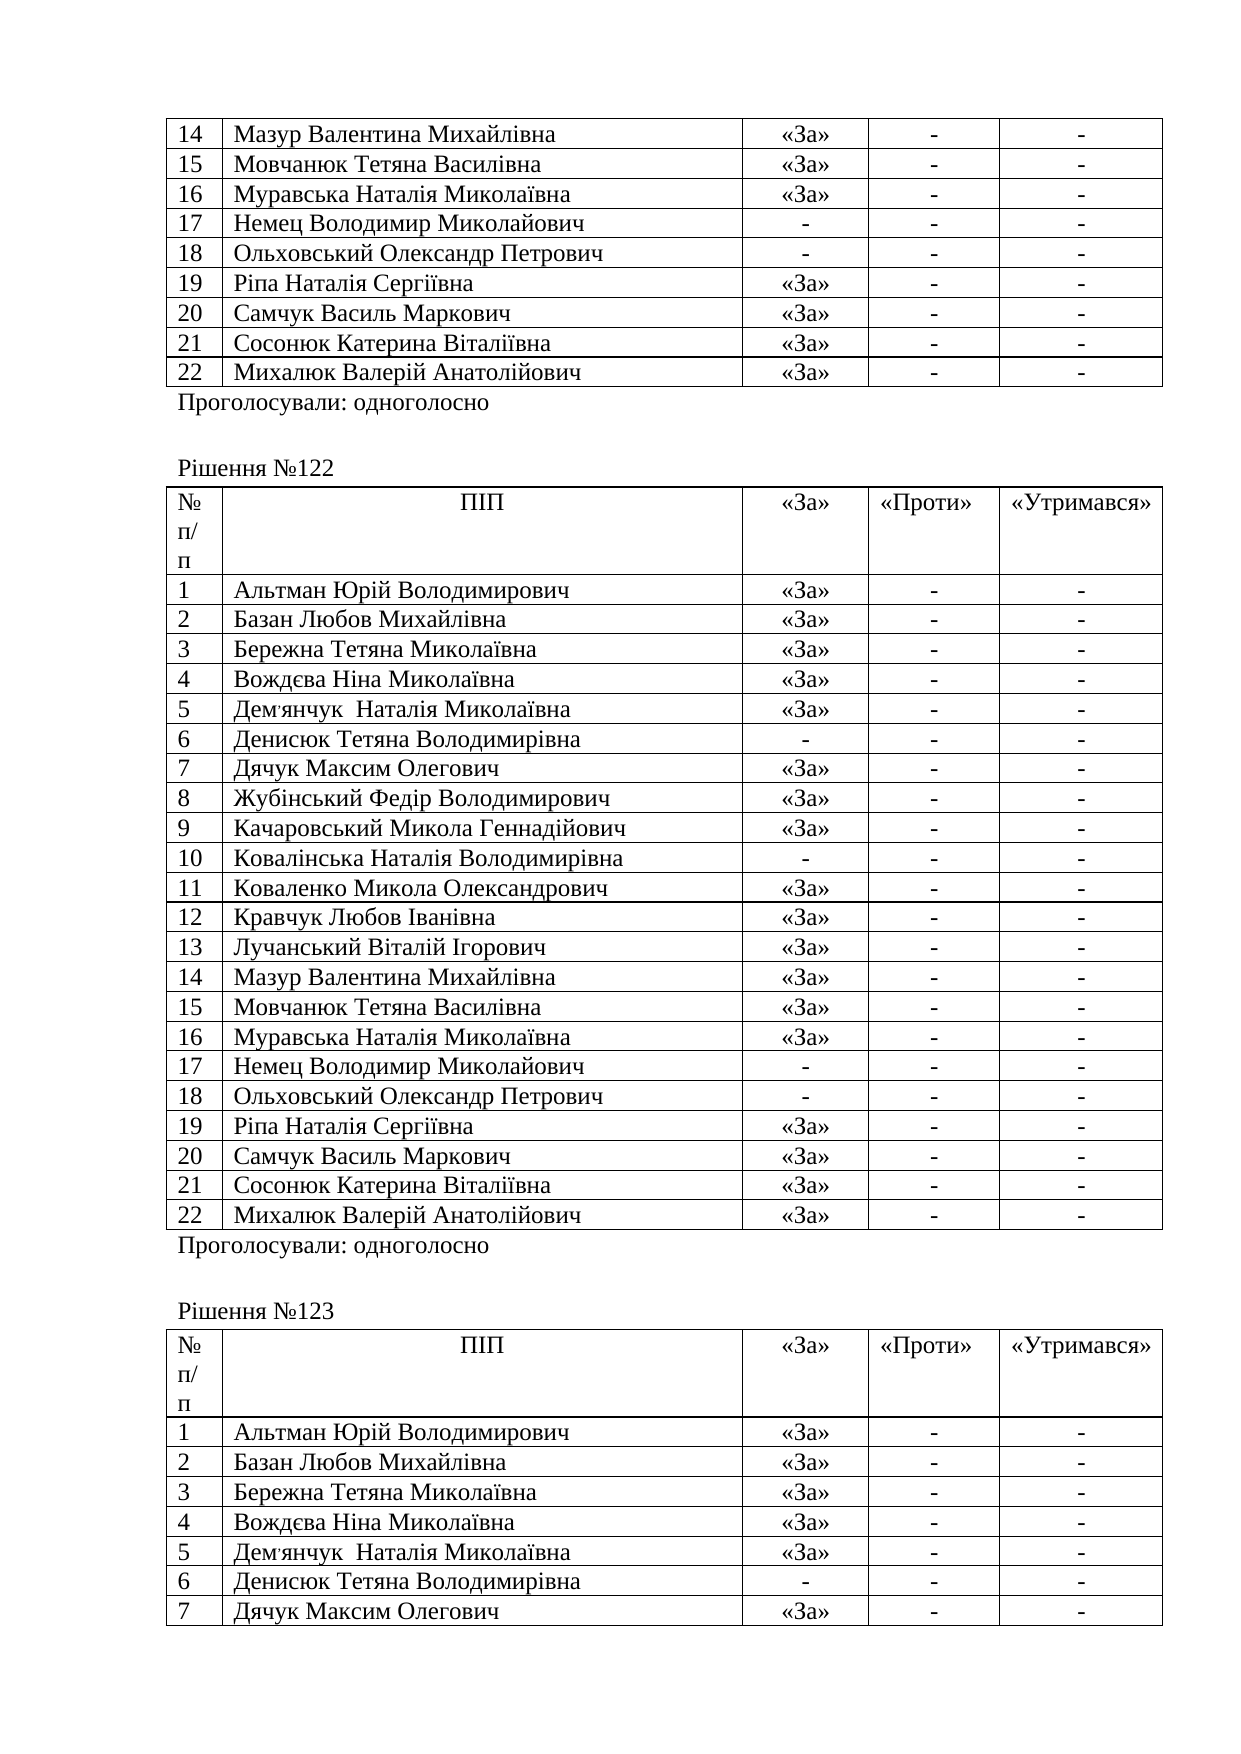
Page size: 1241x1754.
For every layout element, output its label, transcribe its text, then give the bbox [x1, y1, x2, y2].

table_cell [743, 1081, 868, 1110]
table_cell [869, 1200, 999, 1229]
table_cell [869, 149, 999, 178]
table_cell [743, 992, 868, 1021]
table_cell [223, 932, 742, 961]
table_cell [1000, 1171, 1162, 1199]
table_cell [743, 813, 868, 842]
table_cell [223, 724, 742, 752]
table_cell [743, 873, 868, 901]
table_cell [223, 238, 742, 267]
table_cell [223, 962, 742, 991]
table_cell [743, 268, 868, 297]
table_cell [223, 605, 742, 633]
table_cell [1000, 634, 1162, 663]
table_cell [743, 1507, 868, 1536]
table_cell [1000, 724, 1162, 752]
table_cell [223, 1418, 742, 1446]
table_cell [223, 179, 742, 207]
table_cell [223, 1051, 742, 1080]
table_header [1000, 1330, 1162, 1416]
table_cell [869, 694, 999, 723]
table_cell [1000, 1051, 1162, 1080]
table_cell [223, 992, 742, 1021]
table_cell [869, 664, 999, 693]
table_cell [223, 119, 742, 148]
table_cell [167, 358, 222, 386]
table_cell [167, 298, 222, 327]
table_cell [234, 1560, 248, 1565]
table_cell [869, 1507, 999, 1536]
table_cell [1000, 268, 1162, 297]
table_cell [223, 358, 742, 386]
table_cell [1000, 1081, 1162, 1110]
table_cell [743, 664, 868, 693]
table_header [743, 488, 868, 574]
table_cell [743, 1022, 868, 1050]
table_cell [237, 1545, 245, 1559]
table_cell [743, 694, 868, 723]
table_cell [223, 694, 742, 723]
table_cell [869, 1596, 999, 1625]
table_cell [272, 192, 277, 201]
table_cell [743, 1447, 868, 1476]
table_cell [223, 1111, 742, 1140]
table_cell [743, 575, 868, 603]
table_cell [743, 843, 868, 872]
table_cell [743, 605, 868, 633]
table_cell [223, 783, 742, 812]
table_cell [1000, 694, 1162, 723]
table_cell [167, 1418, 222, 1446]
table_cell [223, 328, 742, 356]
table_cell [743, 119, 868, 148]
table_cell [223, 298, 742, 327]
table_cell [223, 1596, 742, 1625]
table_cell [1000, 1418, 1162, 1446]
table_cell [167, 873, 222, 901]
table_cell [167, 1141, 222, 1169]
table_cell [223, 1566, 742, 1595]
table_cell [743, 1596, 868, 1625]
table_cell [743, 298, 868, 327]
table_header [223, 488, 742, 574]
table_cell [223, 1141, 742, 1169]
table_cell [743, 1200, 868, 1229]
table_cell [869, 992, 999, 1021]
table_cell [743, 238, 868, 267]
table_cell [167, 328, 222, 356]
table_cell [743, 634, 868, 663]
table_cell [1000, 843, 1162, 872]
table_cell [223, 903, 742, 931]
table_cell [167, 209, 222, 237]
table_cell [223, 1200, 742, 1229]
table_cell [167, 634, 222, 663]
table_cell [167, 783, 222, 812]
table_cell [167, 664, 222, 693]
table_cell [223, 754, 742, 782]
text Рішення №122 [177, 453, 1152, 482]
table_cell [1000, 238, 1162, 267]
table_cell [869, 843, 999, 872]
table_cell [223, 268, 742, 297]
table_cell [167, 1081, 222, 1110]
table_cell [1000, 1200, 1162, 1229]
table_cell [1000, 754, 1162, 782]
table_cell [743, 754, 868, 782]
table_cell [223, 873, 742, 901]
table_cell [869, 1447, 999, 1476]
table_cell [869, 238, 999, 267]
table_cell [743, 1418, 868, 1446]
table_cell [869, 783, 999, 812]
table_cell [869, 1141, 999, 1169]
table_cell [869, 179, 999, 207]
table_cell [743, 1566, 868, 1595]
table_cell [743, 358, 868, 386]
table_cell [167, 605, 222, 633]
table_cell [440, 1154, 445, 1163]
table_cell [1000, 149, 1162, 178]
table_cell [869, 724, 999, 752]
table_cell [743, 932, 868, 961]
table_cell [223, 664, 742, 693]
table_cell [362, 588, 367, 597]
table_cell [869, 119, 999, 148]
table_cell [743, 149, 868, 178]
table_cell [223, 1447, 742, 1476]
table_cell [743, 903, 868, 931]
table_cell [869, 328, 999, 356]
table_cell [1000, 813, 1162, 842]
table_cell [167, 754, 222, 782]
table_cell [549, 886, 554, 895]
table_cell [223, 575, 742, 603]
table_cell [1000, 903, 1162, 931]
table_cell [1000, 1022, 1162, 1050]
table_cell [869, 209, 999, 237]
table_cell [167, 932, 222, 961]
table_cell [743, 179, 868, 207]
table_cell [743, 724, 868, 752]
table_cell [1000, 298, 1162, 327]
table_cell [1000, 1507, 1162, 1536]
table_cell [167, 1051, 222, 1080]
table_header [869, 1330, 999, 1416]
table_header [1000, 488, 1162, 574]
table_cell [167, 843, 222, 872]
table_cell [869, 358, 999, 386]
text Рішення №123 [177, 1296, 1152, 1325]
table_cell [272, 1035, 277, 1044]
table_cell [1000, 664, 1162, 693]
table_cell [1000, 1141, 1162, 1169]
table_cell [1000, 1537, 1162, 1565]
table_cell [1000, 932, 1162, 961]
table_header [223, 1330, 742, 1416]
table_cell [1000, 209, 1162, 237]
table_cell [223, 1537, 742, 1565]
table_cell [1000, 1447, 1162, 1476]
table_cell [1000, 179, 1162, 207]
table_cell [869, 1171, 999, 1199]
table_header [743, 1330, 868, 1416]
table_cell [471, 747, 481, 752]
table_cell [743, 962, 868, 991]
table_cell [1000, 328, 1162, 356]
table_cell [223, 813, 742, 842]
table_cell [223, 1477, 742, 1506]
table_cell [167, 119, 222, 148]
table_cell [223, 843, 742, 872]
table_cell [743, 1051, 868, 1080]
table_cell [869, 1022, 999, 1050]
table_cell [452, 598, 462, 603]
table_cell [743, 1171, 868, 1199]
text Проголосували: одноголосно [177, 387, 1152, 416]
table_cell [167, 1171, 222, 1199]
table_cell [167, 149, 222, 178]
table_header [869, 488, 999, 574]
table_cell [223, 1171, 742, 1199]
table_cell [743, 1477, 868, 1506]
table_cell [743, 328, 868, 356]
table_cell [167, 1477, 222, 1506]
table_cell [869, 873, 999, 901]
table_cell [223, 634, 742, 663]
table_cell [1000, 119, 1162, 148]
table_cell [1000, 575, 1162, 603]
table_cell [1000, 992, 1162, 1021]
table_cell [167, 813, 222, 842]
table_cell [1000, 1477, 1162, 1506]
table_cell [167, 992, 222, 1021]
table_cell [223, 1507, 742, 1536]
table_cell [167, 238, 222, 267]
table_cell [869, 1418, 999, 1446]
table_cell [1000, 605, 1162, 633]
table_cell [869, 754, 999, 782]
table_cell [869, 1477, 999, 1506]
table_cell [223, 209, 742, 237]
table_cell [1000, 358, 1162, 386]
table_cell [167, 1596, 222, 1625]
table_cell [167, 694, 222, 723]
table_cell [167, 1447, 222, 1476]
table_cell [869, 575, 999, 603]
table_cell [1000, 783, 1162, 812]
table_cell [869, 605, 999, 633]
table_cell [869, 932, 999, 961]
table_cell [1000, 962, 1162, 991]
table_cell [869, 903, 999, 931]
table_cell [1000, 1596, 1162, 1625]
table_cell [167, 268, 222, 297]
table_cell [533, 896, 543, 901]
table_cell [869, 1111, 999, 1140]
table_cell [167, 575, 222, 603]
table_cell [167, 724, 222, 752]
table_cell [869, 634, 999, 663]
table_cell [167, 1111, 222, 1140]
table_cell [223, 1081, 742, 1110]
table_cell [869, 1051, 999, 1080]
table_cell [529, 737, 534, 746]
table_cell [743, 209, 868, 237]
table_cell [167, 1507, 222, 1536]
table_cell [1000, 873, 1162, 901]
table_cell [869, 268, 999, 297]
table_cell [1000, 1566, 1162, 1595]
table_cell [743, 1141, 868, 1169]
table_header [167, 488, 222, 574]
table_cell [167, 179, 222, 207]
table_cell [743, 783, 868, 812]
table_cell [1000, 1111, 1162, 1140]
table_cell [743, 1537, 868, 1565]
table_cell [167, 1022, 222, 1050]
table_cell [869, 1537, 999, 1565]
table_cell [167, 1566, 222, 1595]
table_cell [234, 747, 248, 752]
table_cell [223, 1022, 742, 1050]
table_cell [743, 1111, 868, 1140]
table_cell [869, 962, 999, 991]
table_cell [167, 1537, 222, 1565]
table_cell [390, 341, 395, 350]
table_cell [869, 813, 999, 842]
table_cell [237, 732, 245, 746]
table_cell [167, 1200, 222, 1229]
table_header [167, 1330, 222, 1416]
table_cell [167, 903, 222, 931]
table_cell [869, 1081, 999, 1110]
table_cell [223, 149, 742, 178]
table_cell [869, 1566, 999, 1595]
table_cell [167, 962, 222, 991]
text Проголосували: одноголосно [177, 1230, 1152, 1259]
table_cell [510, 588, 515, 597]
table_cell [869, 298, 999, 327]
